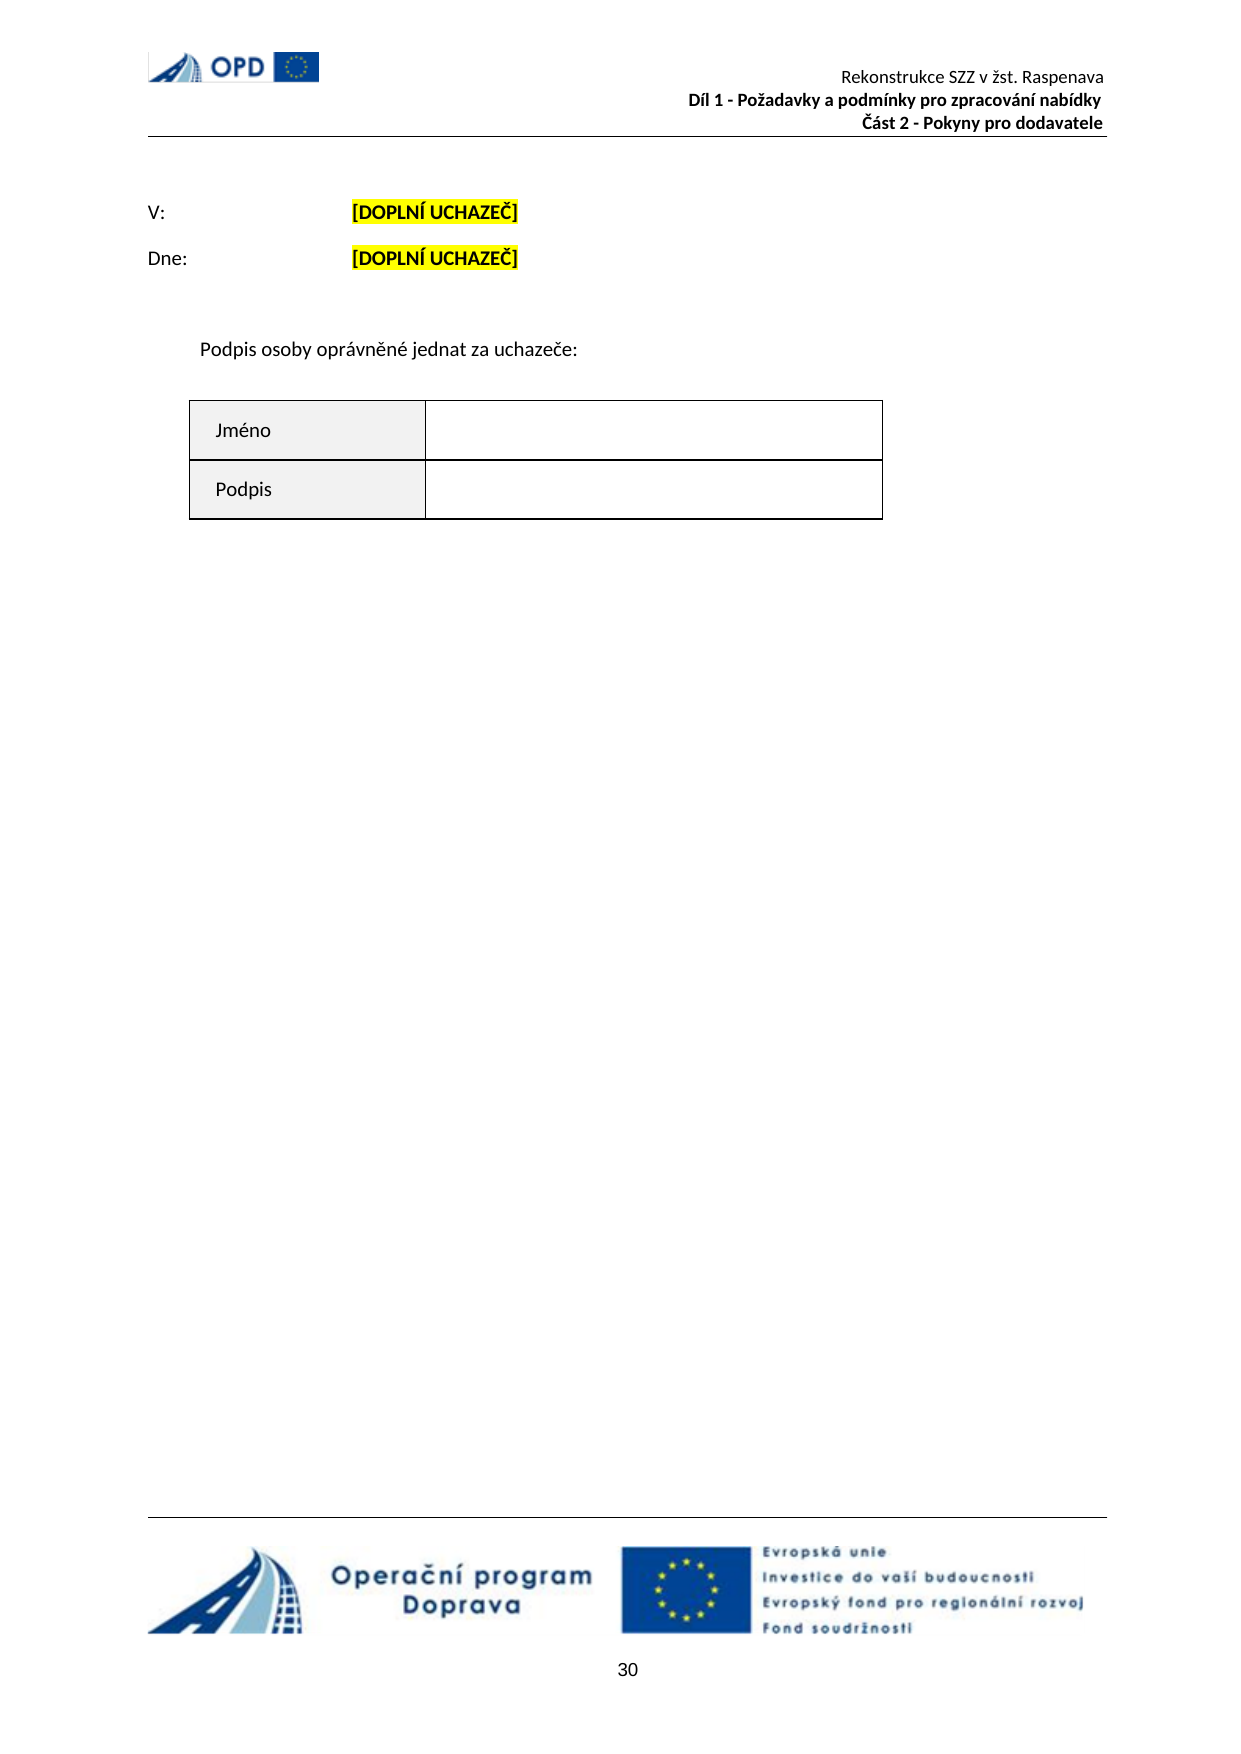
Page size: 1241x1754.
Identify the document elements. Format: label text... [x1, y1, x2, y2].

picture [147, 52, 319, 84]
table_cell Dne: [136, 237, 266, 283]
table_cell [DOPLNÍ UCHAZEČ] [266, 237, 1096, 283]
table_header [DOPLNÍ UCHAZEČ] [266, 191, 1096, 237]
picture [147, 1546, 1085, 1637]
text Podpis osoby oprávněné jednat za uchazeče: [162, 328, 1107, 362]
table_header [166, 374, 1052, 519]
table_header V: [136, 191, 266, 237]
